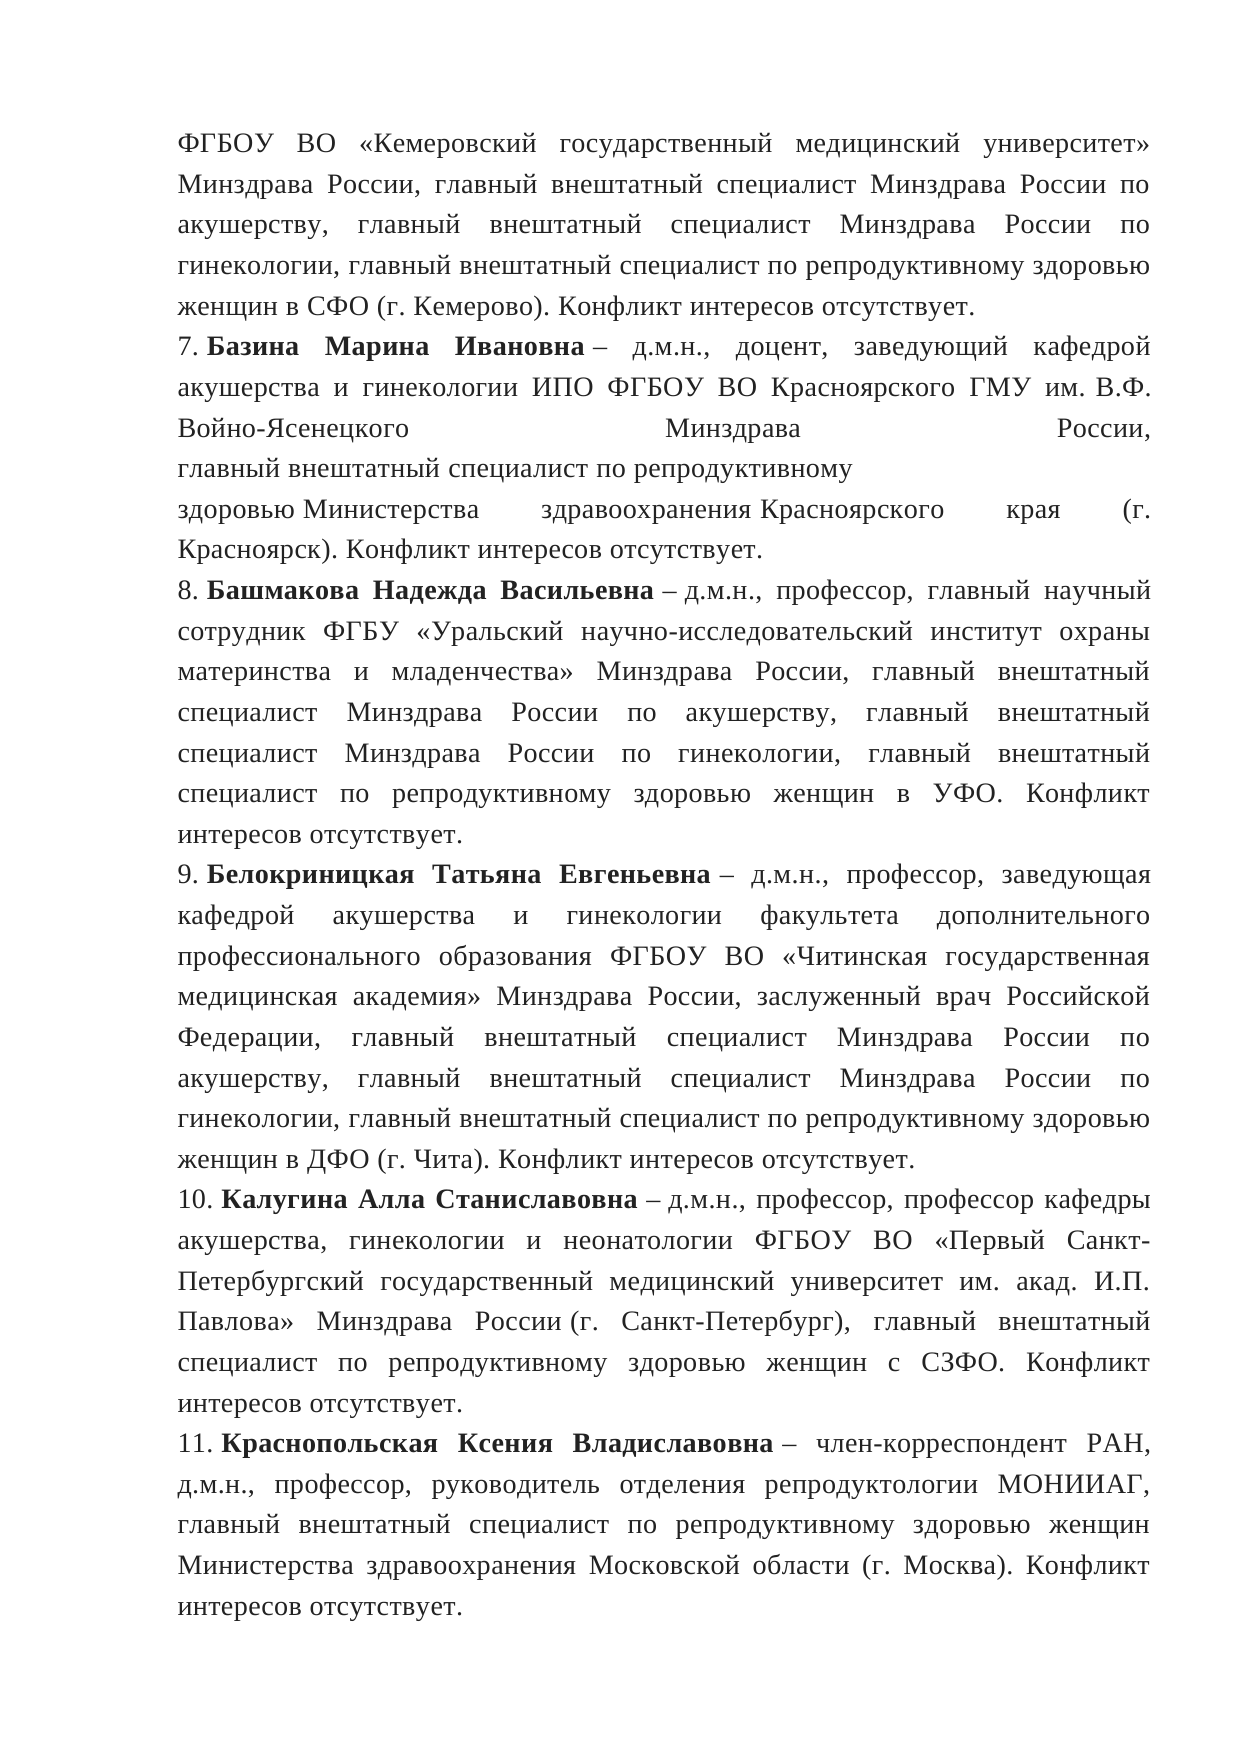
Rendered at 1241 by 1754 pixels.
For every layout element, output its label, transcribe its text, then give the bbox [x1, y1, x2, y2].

text 11. Краснопольская Ксения Владиславовна – член-корреспондент РАН, д.м.н., профессор, руководитель отделения репродуктологии МОНИИАГ, главный внештатный специалист по репродуктивному здоровью женщин Министерства здравоохранения Московской области (г. Москва). Конфликт интересов отсутствует. [177, 1418, 1152, 1621]
text 8. Башмакова Надежда Васильевна – д.м.н., профессор, главный научный сотрудник ФГБУ «Уральский научно-исследовательский институт охраны материнства и младенчества» Минздрава России, главный внештатный специалист Минздрава России по акушерству, главный внештатный специалист Минздрава России по гинекологии, главный внештатный специалист по репродуктивному здоровью женщин в УФО. Конфликт интересов отсутствует. [177, 565, 1152, 849]
text 9. Белокриницкая Татьяна Евгеньевна – д.м.н., профессор, заведующая кафедрой акушерства и гинекологии факультета дополнительного профессионального образования ФГБОУ ВО «Читинская государственная медицинская академия» Минздрава России, заслуженный врач Российской Федерации, главный внештатный специалист Минздрава России по акушерству, главный внештатный специалист Минздрава России по гинекологии, главный внештатный специалист по репродуктивному здоровью женщин в ДФО (г. Чита). Конфликт интересов отсутствует. [177, 849, 1152, 1174]
text 10. Калугина Алла Станиславовна – д.м.н., профессор, профессор кафедры акушерства, гинекологии и неонатологии ФГБОУ ВО «Первый Санкт-Петербургский государственный медицинский университет им. акад. И.П. Павлова» Минздрава России (г. Санкт-Петербург), главный внештатный специалист по репродуктивному здоровью женщин с СЗФО. Конфликт интересов отсутствует. [177, 1174, 1152, 1418]
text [177, 118, 1152, 321]
text 7. Базина Марина Ивановна – д.м.н., доцент, заведующий кафедрой акушерства и гинекологии ИПО ФГБОУ ВО Красноярского ГМУ им. В.Ф. Войно-Ясенецкого Минздрава России, главный внештатный специалист по репродуктивному здоровью Министерства здравоохранения Красноярского края (г. Красноярск). Конфликт интересов отсутствует. [177, 321, 1152, 565]
